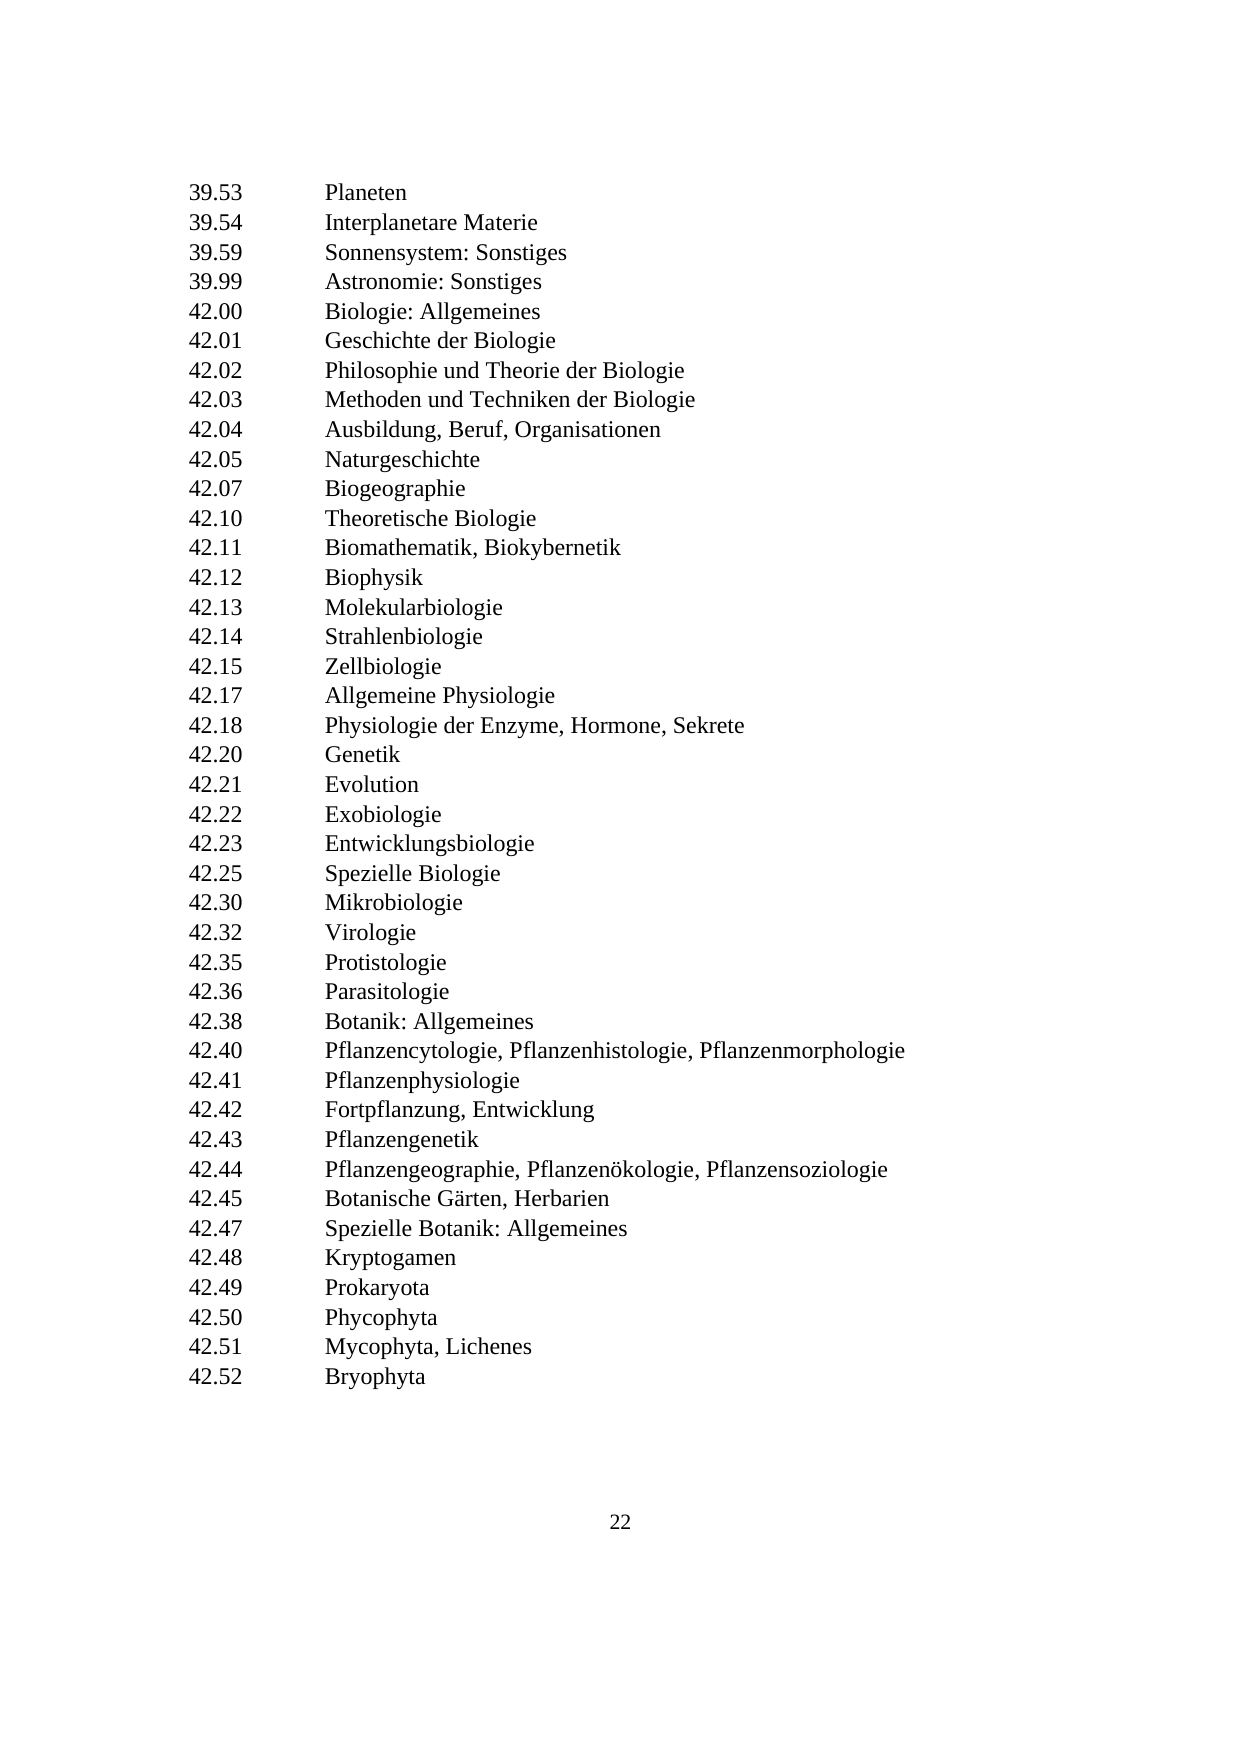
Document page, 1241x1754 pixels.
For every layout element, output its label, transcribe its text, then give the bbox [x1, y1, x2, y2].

table_cell Genetik [313, 739, 1085, 769]
table_cell 39.54 [177, 207, 313, 236]
table_cell Interplanetare Materie [313, 207, 1085, 236]
table_cell 42.20 [177, 739, 313, 769]
table_cell 42.10 [177, 503, 313, 532]
table_cell Biogeographie [313, 473, 1085, 503]
table_cell 42.23 [177, 828, 313, 858]
table_cell 42.22 [177, 799, 313, 828]
table_cell Exobiologie [313, 799, 1085, 828]
table_cell 42.13 [177, 591, 313, 621]
table_cell Geschichte der Biologie [313, 325, 1085, 355]
table_cell Parasitologie [313, 976, 1085, 1006]
table_cell Mikrobiologie [313, 887, 1085, 917]
table_cell Biophysik [313, 562, 1085, 591]
table_cell Sonnensystem: Sonstiges [313, 236, 1085, 266]
table_cell 39.99 [177, 266, 313, 296]
table_cell Spezielle Botanik: Allgemeines [313, 1213, 1085, 1242]
table_cell Pflanzengenetik [313, 1124, 1085, 1153]
table_cell Physiologie der Enzyme, Hormone, Sekrete [313, 710, 1085, 739]
table_cell 42.47 [177, 1213, 313, 1242]
table_cell Methoden und Techniken der Biologie [313, 384, 1085, 414]
table_cell 42.00 [177, 296, 313, 325]
table_cell Molekularbiologie [313, 591, 1085, 621]
table_cell Biomathematik, Biokybernetik [313, 532, 1085, 562]
table_cell 42.40 [177, 1035, 313, 1065]
table_cell Kryptogamen [313, 1242, 1085, 1272]
table_cell 39.53 [177, 177, 313, 207]
table_cell 39.59 [177, 236, 313, 266]
table_cell Pflanzenphysiologie [313, 1065, 1085, 1094]
table_cell 42.02 [177, 355, 313, 384]
table_cell Fortpflanzung, Entwicklung [313, 1094, 1085, 1124]
table_cell Astronomie: Sonstiges [313, 266, 1085, 296]
table_cell 42.01 [177, 325, 313, 355]
table_cell Phycophyta [313, 1301, 1085, 1331]
table_cell 42.42 [177, 1094, 313, 1124]
table_cell 42.43 [177, 1124, 313, 1153]
table_cell Theoretische Biologie [313, 503, 1085, 532]
table_cell Ausbildung, Beruf, Organisationen [313, 414, 1085, 443]
table_cell Strahlenbiologie [313, 621, 1085, 651]
table_cell 42.38 [177, 1006, 313, 1035]
table_cell 42.49 [177, 1272, 313, 1301]
table_cell Botanik: Allgemeines [313, 1006, 1085, 1035]
table_cell 42.11 [177, 532, 313, 562]
table_cell 42.05 [177, 444, 313, 473]
table_cell 42.25 [177, 858, 313, 887]
table_cell 42.52 [177, 1361, 313, 1390]
table_cell Zellbiologie [313, 651, 1085, 680]
table_cell 42.45 [177, 1183, 313, 1213]
table_cell Planeten [313, 177, 1085, 207]
table_cell Biologie: Allgemeines [313, 296, 1085, 325]
table_cell Naturgeschichte [313, 444, 1085, 473]
table_cell 42.30 [177, 887, 313, 917]
table_cell Pflanzengeographie, Pflanzenökologie, Pflanzensoziologie [313, 1154, 1085, 1183]
table_cell 42.51 [177, 1331, 313, 1361]
table_cell Mycophyta, Lichenes [313, 1331, 1085, 1361]
table_cell Allgemeine Physiologie [313, 680, 1085, 710]
table_cell Bryophyta [313, 1361, 1085, 1390]
table_cell Botanische Gärten, Herbarien [313, 1183, 1085, 1213]
table_cell Virologie [313, 917, 1085, 946]
table_cell Prokaryota [313, 1272, 1085, 1301]
table_cell Protistologie [313, 946, 1085, 976]
table_cell Philosophie und Theorie der Biologie [313, 355, 1085, 384]
table_cell Entwicklungsbiologie [313, 828, 1085, 858]
table_cell 42.32 [177, 917, 313, 946]
table_cell 42.03 [177, 384, 313, 414]
table_cell 42.48 [177, 1242, 313, 1272]
table_cell 42.35 [177, 946, 313, 976]
table_cell 42.14 [177, 621, 313, 651]
table_cell Spezielle Biologie [313, 858, 1085, 887]
table_cell 42.07 [177, 473, 313, 503]
table_cell 42.44 [177, 1154, 313, 1183]
table_cell Pflanzencytologie, Pflanzenhistologie, Pflanzenmorphologie [313, 1035, 1085, 1065]
table_cell 42.50 [177, 1301, 313, 1331]
table_cell 42.17 [177, 680, 313, 710]
table_cell 42.21 [177, 769, 313, 798]
table_cell 42.18 [177, 710, 313, 739]
table_cell 42.04 [177, 414, 313, 443]
table_cell 42.36 [177, 976, 313, 1006]
table_cell 42.12 [177, 562, 313, 591]
table_cell 42.15 [177, 651, 313, 680]
table_cell Evolution [313, 769, 1085, 798]
table_cell 42.41 [177, 1065, 313, 1094]
